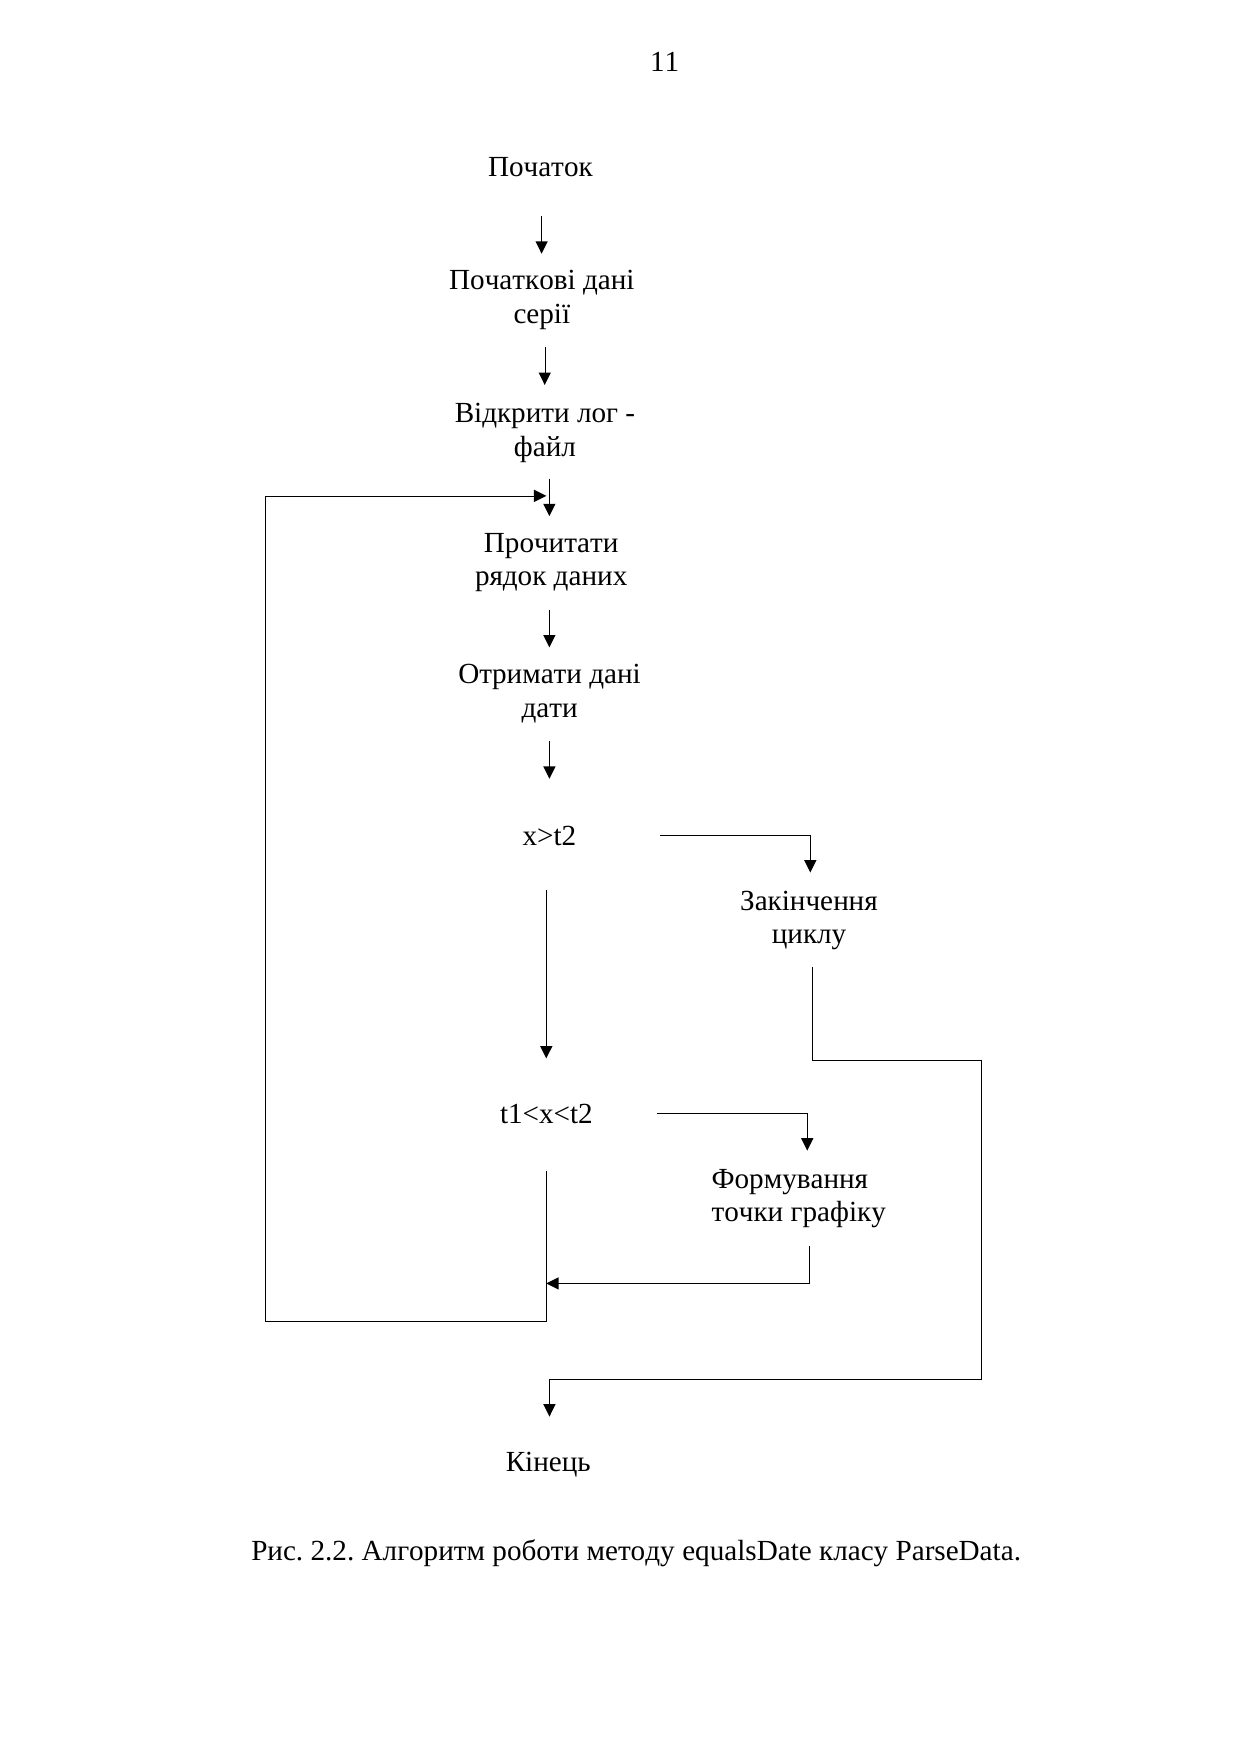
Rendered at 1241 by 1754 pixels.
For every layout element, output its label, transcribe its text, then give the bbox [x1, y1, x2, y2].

text Рис. 2.2. Алгоритм роботи методу equalsDate класу ParseData. [177, 1533, 1152, 1567]
